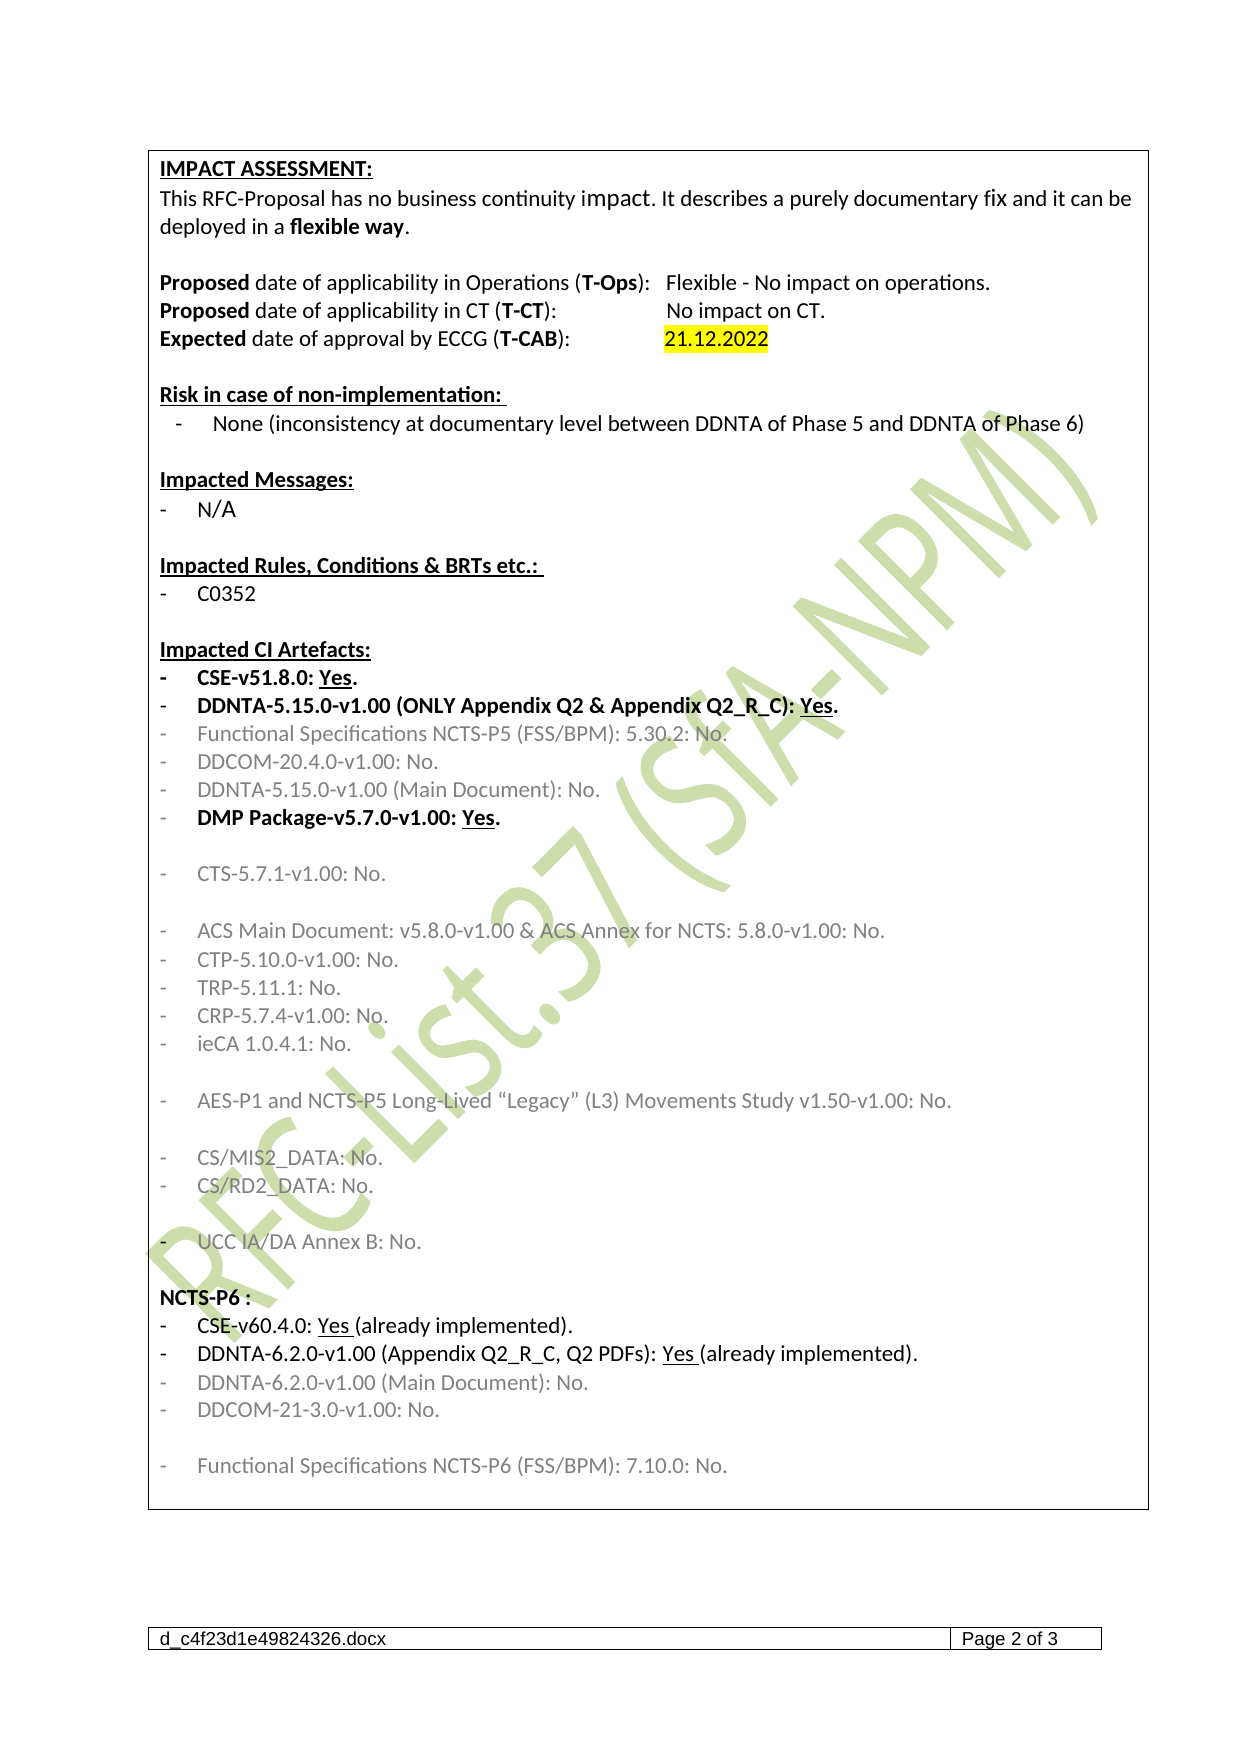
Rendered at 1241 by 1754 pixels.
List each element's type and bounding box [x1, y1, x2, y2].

table_header [149, 151, 1148, 1508]
